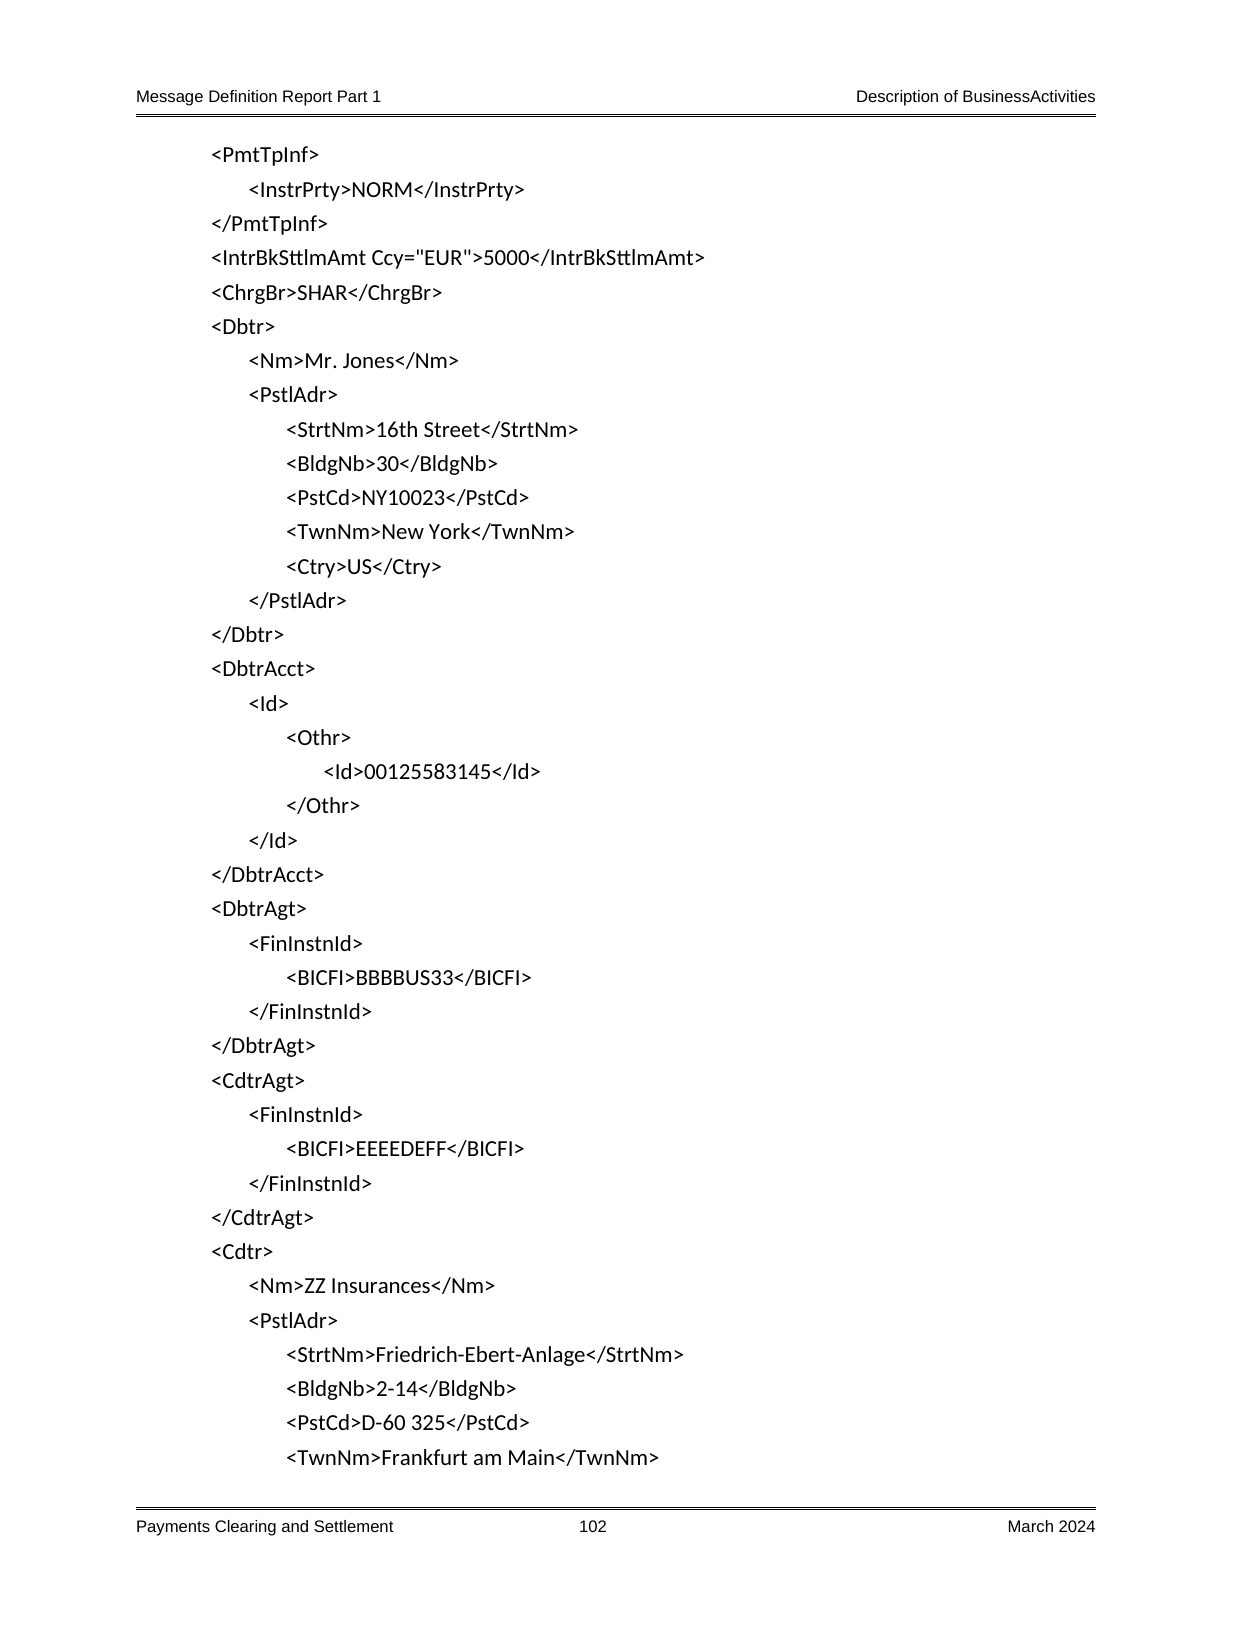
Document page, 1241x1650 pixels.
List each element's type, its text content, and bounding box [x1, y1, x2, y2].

text <Othr> [136, 723, 1104, 751]
text </DbtrAgt> [136, 1032, 1104, 1059]
text <DbtrAcct> [136, 654, 1104, 683]
text <Cdtr> [136, 1237, 1104, 1265]
text <PstCd>NY10023</PstCd> [136, 483, 1104, 511]
text <BICFI>BBBBUS33</BICFI> [136, 963, 1104, 991]
text <FinInstnId> [136, 1100, 1104, 1128]
text <TwnNm>New York</TwnNm> [136, 517, 1104, 546]
text <BldgNb>2-14</BldgNb> [136, 1374, 1104, 1402]
text </Id> [136, 826, 1104, 854]
text <IntrBkSttlmAmt Ccy="EUR">5000</IntrBkSttlmAmt> [136, 243, 1104, 271]
text <PstlAdr> [136, 380, 1104, 408]
text </Dbtr> [136, 620, 1104, 648]
text <CdtrAgt> [136, 1066, 1104, 1094]
text <PstCd>D-60 325</PstCd> [136, 1408, 1104, 1437]
text <InstrPrty>NORM</InstrPrty> [136, 175, 1104, 203]
text <Dbtr> [136, 312, 1104, 340]
text <Id>00125583145</Id> [136, 757, 1104, 785]
text <FinInstnId> [136, 929, 1104, 957]
text <ChrgBr>SHAR</ChrgBr> [136, 278, 1104, 306]
text <BldgNb>30</BldgNb> [136, 449, 1104, 477]
text </PstlAdr> [136, 586, 1104, 614]
text <Ctry>US</Ctry> [136, 552, 1104, 580]
text <Id> [136, 689, 1104, 717]
text </FinInstnId> [136, 997, 1104, 1025]
text <Nm>ZZ Insurances</Nm> [136, 1271, 1104, 1299]
text <Nm>Mr. Jones</Nm> [136, 346, 1104, 374]
text </FinInstnId> [136, 1169, 1104, 1197]
text <StrtNm>16th Street</StrtNm> [136, 415, 1104, 443]
text </PmtTpInf> [136, 209, 1104, 237]
text <PmtTpInf> [136, 141, 1104, 168]
text <TwnNm>Frankfurt am Main</TwnNm> [136, 1443, 1104, 1471]
text <BICFI>EEEEDEFF</BICFI> [136, 1134, 1104, 1162]
text <PstlAdr> [136, 1306, 1104, 1334]
text </Othr> [136, 792, 1104, 820]
text </CdtrAgt> [136, 1203, 1104, 1231]
text </DbtrAcct> [136, 860, 1104, 888]
text <StrtNm>Friedrich-Ebert-Anlage</StrtNm> [136, 1340, 1104, 1368]
text <DbtrAgt> [136, 894, 1104, 922]
